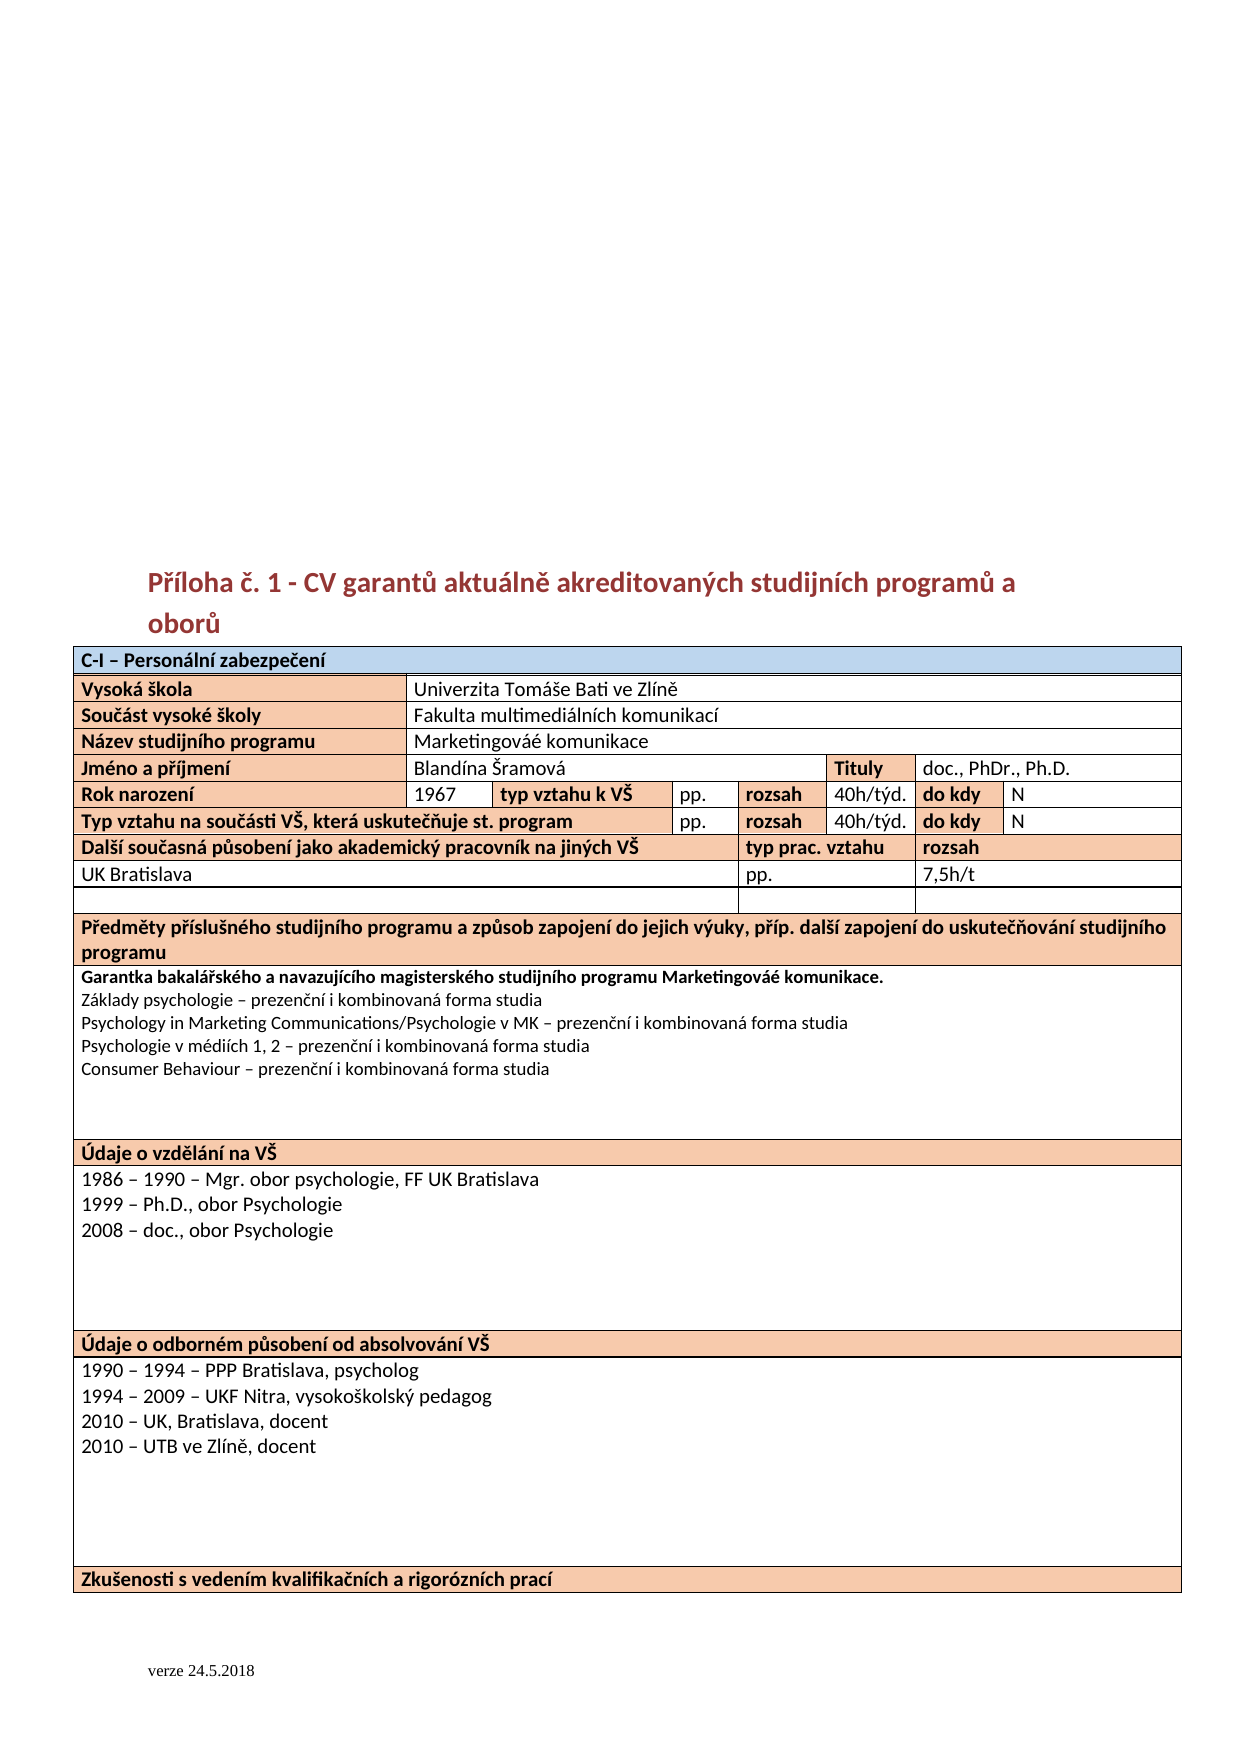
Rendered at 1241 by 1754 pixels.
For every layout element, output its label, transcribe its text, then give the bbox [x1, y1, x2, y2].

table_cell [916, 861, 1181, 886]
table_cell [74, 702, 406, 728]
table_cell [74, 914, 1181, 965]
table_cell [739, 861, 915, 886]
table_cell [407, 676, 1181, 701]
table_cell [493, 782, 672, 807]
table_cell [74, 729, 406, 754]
text Příloha č. 1 - CV garantů aktuálně akreditovaných studijních programů a oborů [148, 564, 1093, 641]
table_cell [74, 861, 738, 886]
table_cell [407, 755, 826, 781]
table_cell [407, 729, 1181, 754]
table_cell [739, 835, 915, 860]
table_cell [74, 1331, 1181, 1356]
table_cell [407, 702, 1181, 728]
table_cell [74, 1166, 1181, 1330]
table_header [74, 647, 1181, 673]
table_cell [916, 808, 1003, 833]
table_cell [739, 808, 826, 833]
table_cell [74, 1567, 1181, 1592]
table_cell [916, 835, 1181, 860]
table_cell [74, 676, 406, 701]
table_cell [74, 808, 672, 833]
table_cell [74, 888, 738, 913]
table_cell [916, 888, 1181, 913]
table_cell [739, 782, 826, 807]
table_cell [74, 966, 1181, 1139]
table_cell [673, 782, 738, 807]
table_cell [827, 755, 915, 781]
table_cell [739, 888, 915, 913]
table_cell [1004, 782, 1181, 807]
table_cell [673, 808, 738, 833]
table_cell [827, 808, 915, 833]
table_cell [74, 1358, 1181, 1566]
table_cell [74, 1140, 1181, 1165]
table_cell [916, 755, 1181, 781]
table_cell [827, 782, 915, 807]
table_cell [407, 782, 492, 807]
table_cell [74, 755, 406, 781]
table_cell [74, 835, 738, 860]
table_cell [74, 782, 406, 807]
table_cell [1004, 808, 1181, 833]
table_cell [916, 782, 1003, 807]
